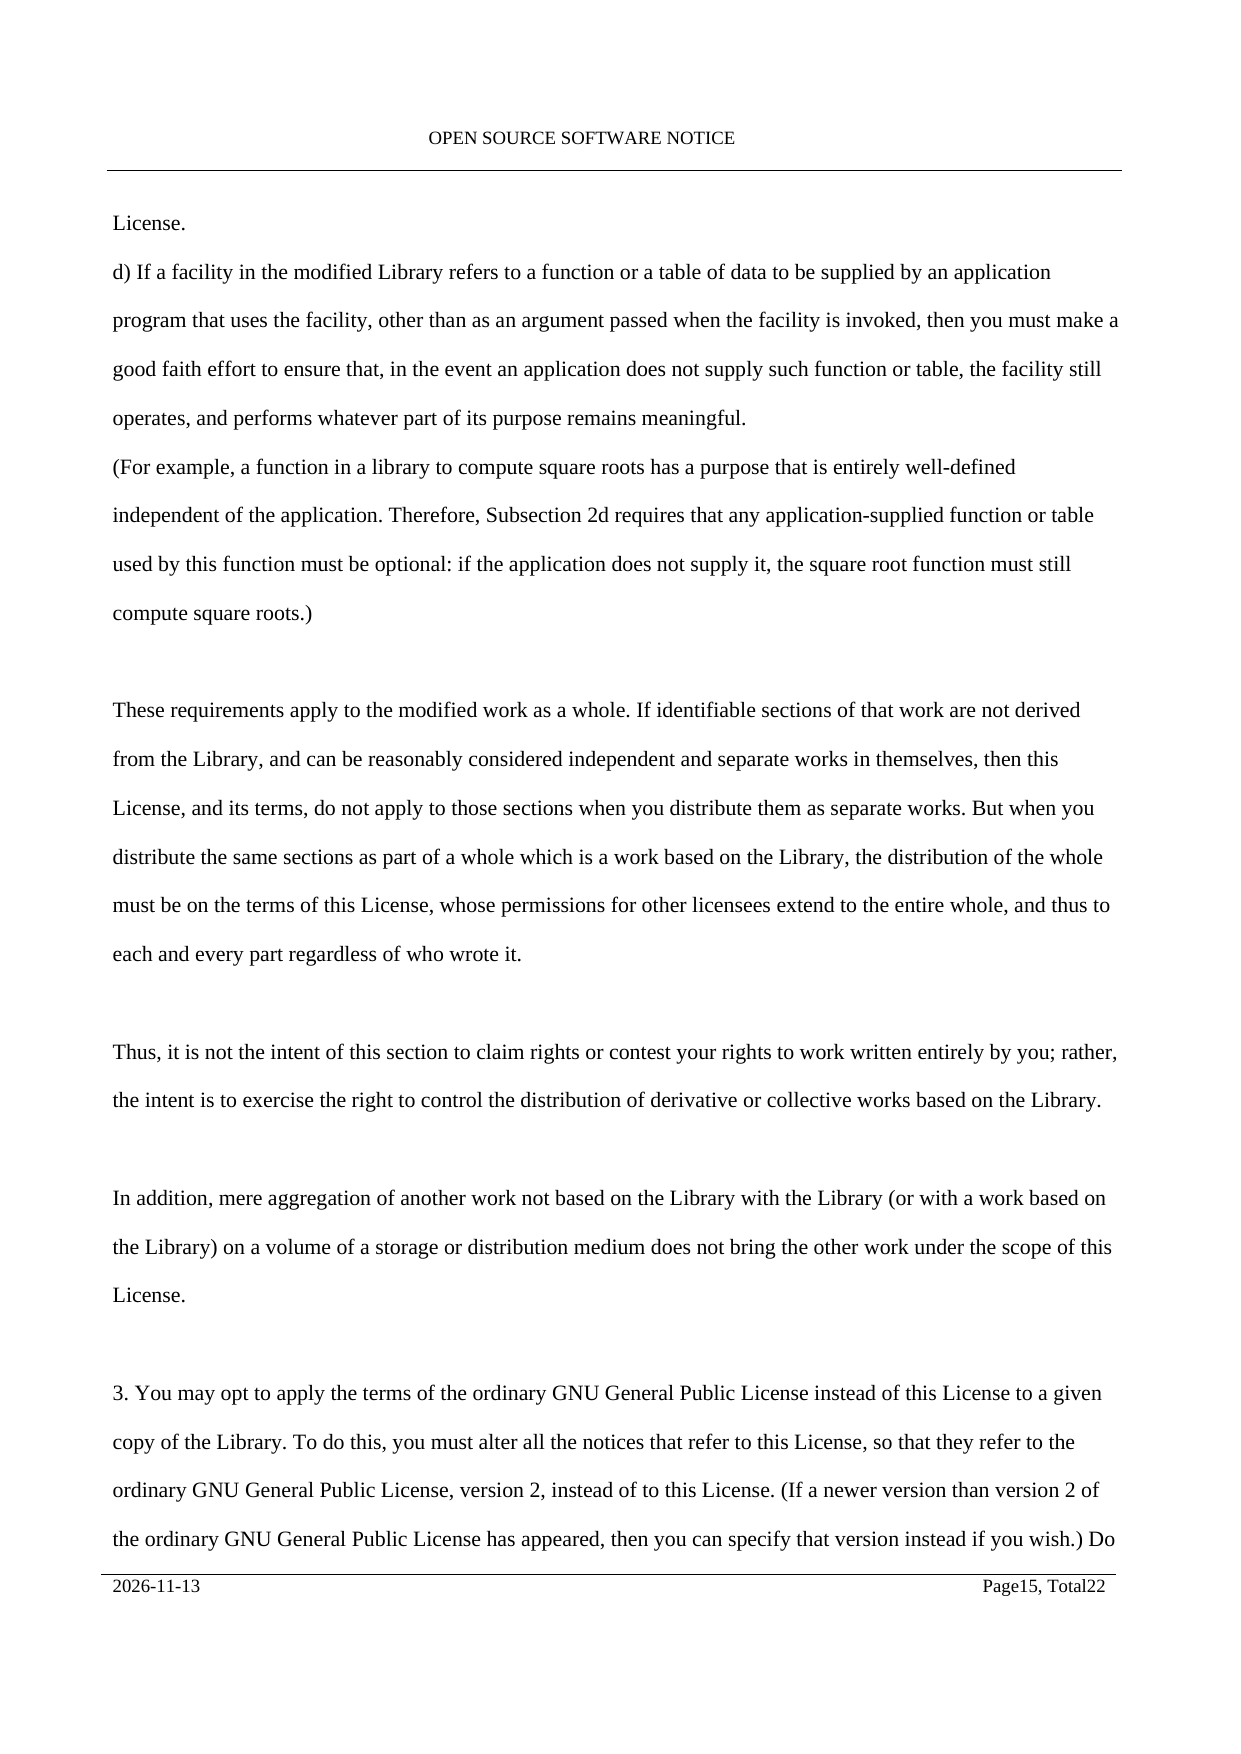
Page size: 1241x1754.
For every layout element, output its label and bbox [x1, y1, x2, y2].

text [112, 206, 1128, 1555]
